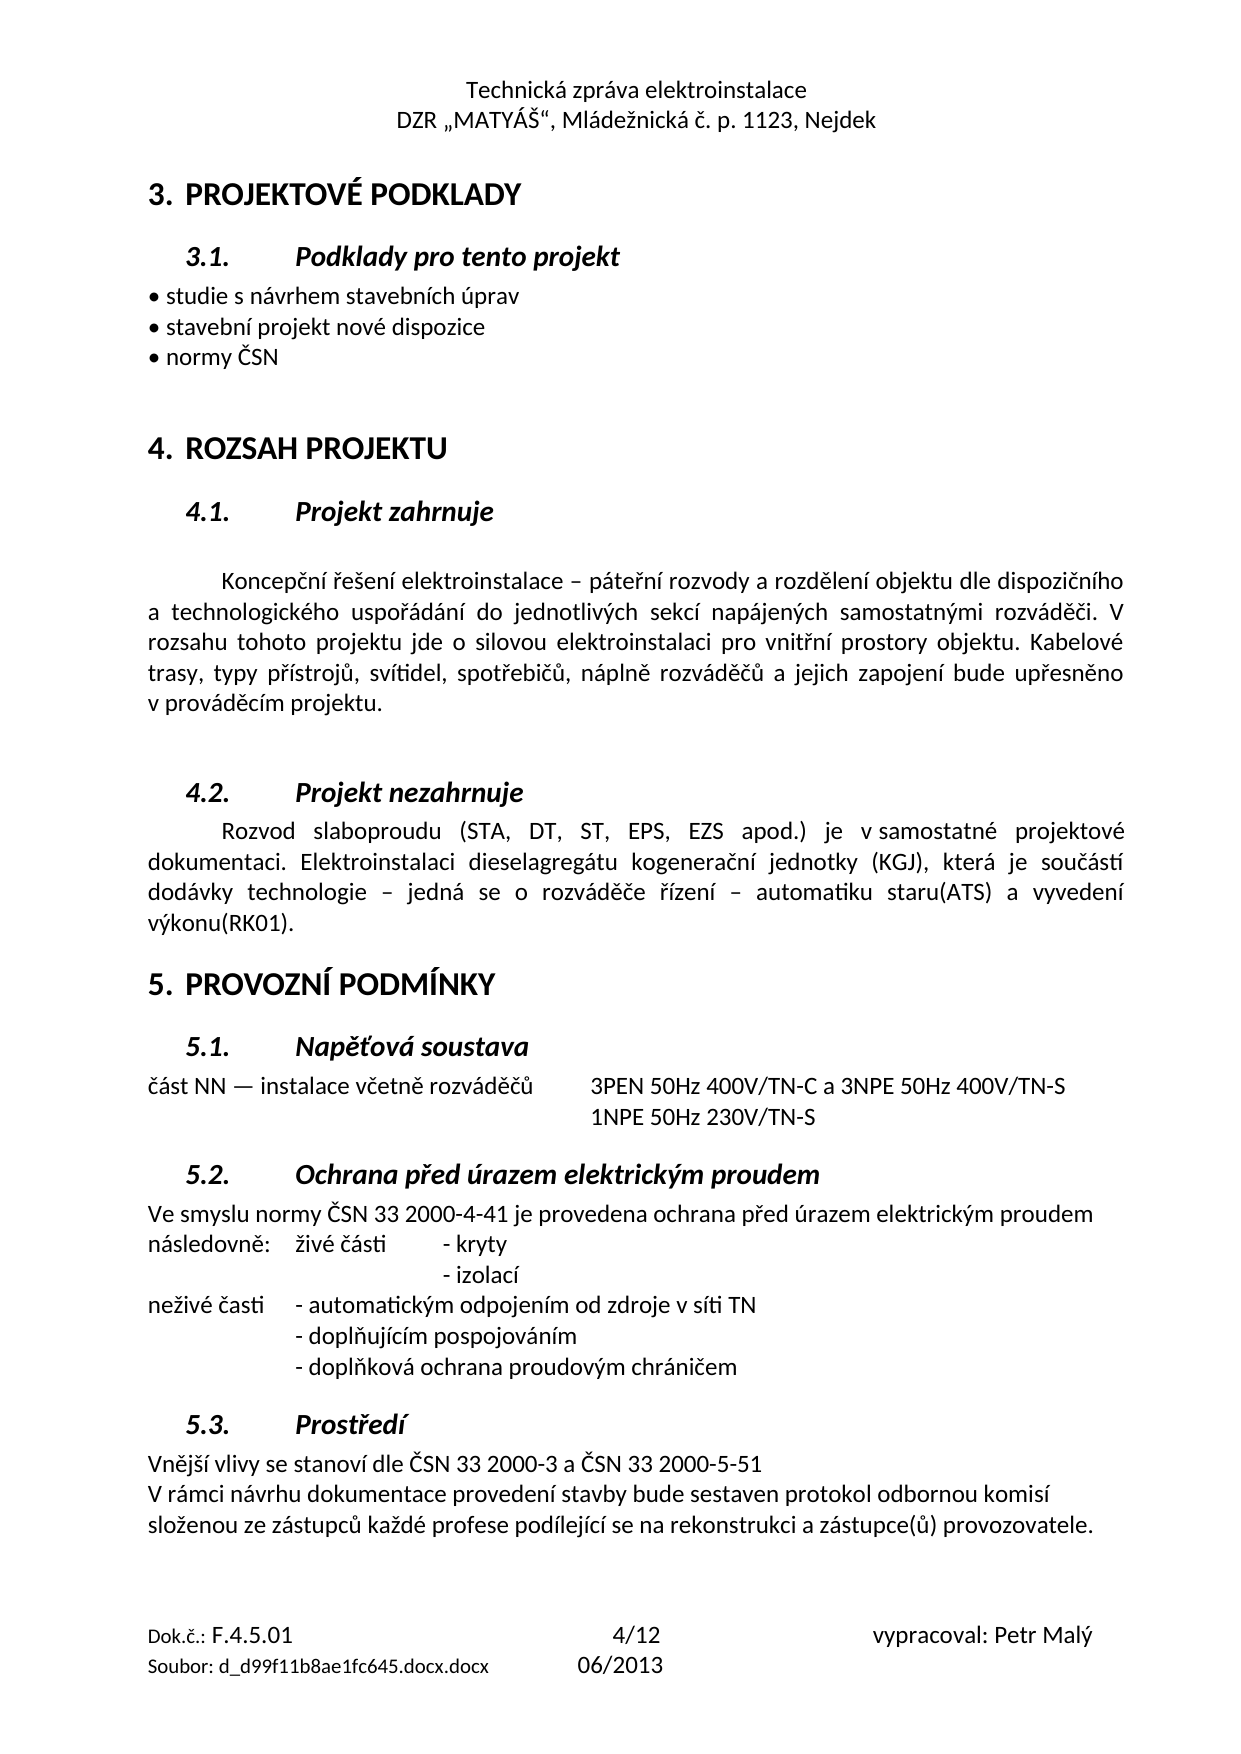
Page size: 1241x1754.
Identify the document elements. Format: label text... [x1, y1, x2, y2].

subtitle ROZSAH PROJEKTU [148, 427, 1125, 468]
text - izolací [369, 1259, 1125, 1290]
text Rozvod slaboproudu (STA, DT, ST, EPS, EZS apod.) je v samostatné projektové dokumentaci. Elektroinstalaci dieselagregátu kogenerační jednotky (KGJ), která je součástí dodávky technologie – jedná se o rozváděče řízení – automatiku staru(ATS) a vyvedení výkonu(RK01). [148, 816, 1125, 938]
text Ve smyslu normy ČSN 33 2000-4-41 je provedena ochrana před úrazem elektrickým proudem následovně: živé části - kryty [148, 1198, 1125, 1259]
text část NN — instalace včetně rozváděčů 3PEN 50Hz 400V/TN-C a 3NPE 50Hz 400V/TN-S [148, 1070, 1125, 1101]
subtitle Projekt nezahrnuje [185, 774, 1125, 809]
text Koncepční řešení elektroinstalace – páteřní rozvody a rozdělení objektu dle dispozičního a technologického uspořádání do jednotlivých sekcí napájených samostatnými rozváděči. V rozsahu tohoto projektu jde o silovou elektroinstalaci pro vnitřní prostory objektu. Kabelové trasy, typy přístrojů, svítidel, spotřebičů, náplně rozváděčů a jejich zapojení bude upřesněno v prováděcím projektu. [148, 566, 1125, 718]
text • studie s návrhem stavebních úprav [148, 280, 1125, 311]
subtitle PROVOZNÍ PODMÍNKY [148, 963, 1125, 1003]
subtitle Napěťová soustava [185, 1028, 1125, 1064]
subtitle Projekt zahrnuje [185, 493, 1125, 529]
text - doplňková ochrana proudovým chráničem [221, 1351, 1125, 1381]
subtitle PROJEKTOVÉ PODKLADY [148, 173, 1125, 213]
subtitle Prostředí [185, 1406, 1125, 1442]
text • stavební projekt nové dispozice [148, 311, 1125, 341]
subtitle Podklady pro tento projekt [185, 238, 1125, 274]
text 1NPE 50Hz 230V/TN-S [516, 1101, 1125, 1131]
text - doplňujícím pospojováním [295, 1320, 1125, 1351]
text V rámci návrhu dokumentace provedení stavby bude sestaven protokol odbornou komisí složenou ze zástupců každé profese podílející se na rekonstrukci a zástupce(ů) provozovatele. [148, 1479, 1125, 1540]
text • normy ČSN [148, 341, 1125, 372]
subtitle Ochrana před úrazem elektrickým proudem [185, 1156, 1125, 1192]
text neživé časti - automatickým odpojením od zdroje v síti TN [148, 1290, 1125, 1320]
text Vnější vlivy se stanoví dle ČSN 33 2000-3 a ČSN 33 2000-5-51 [148, 1448, 1125, 1479]
